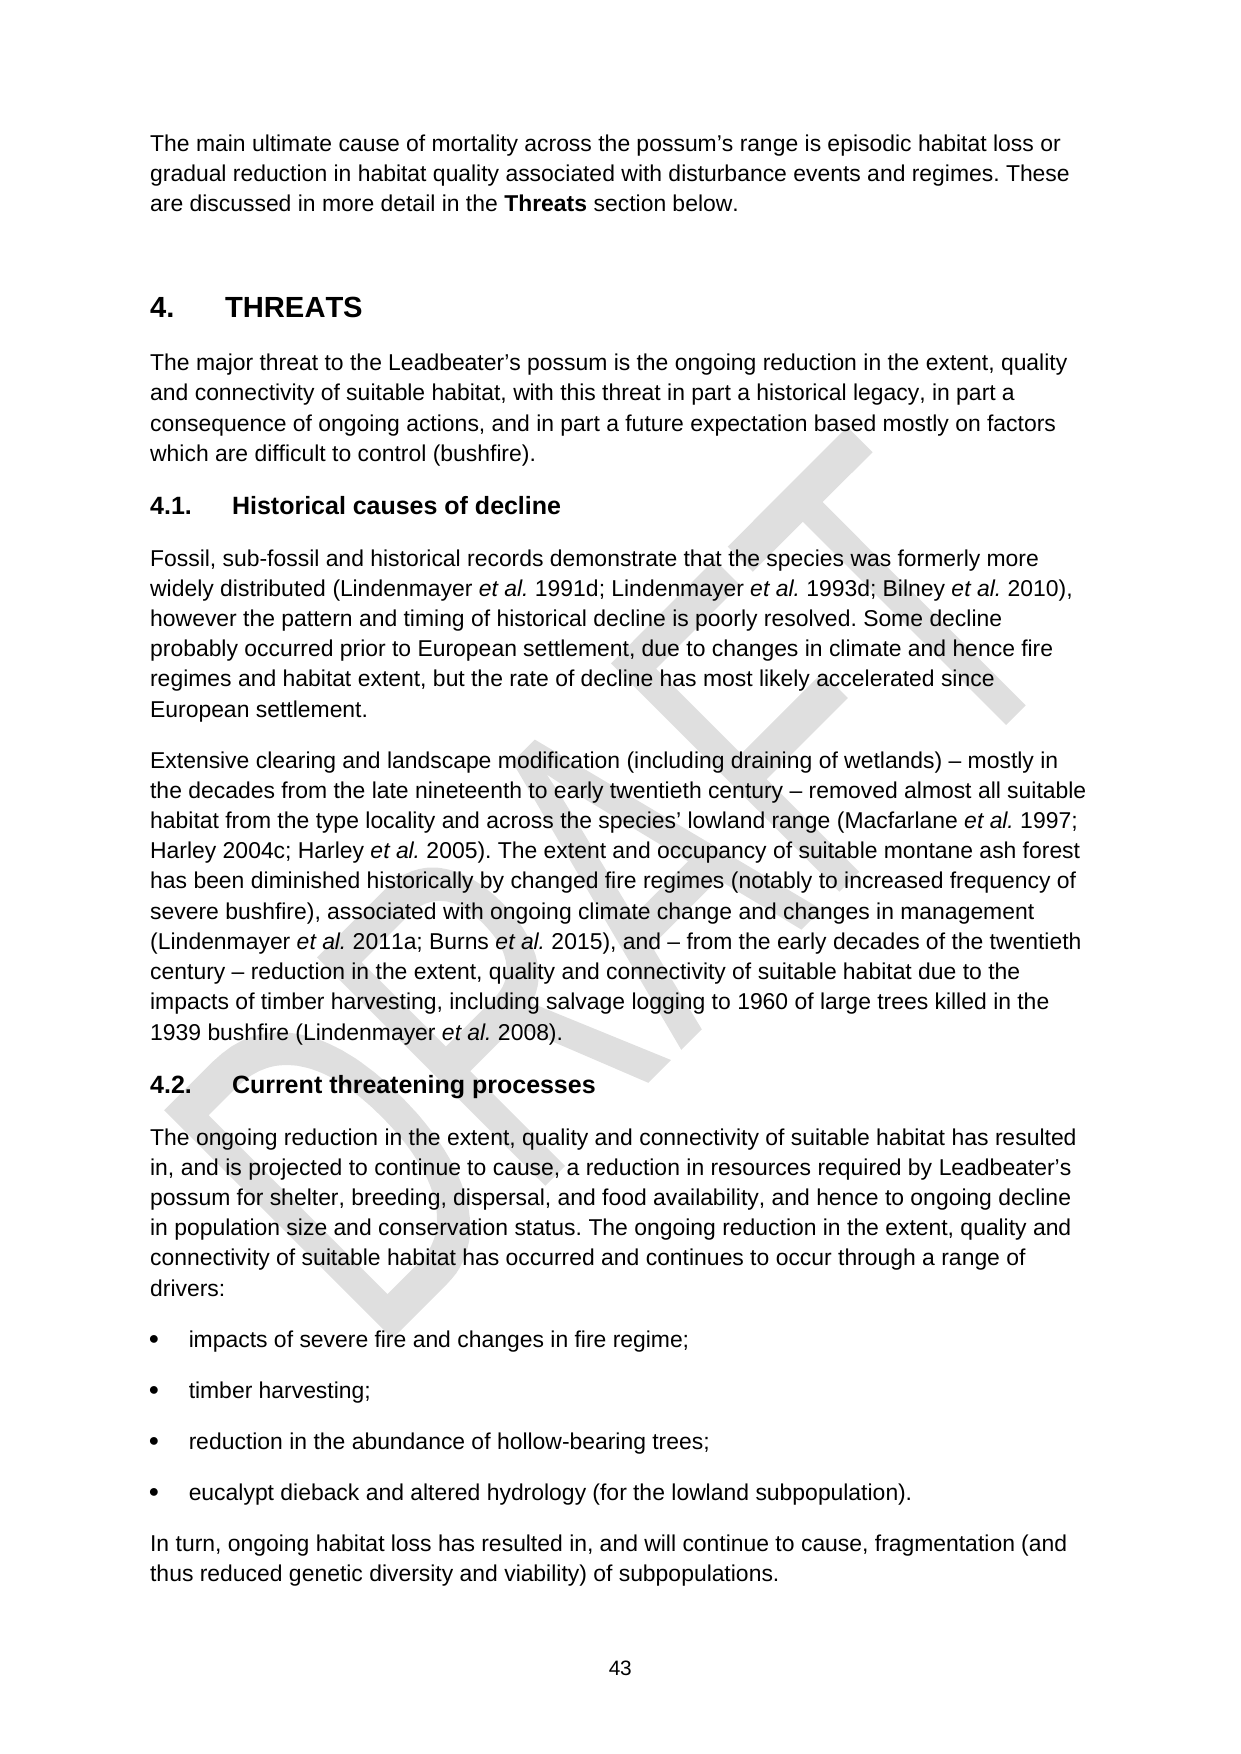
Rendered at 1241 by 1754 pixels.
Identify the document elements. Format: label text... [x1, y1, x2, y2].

list timber harvesting; [150, 1377, 1090, 1403]
subtitle 4.1. Historical causes of decline [150, 491, 1090, 519]
text The major threat to the Leadbeater’s possum is the ongoing reduction in the extent, quality and connectivity of suitable habitat, with this threat in part a historical legacy, in part a consequence of ongoing actions, and in part a future expectation based mostly on factors which are difficult to control (bushfire). [150, 349, 1090, 466]
list In turn, ongoing habitat loss has resulted in, and will continue to cause, fragmentation (and thus reduced genetic diversity and viability) of subpopulations. [150, 1530, 1090, 1586]
list impacts of severe fire and changes in fire regime; [150, 1326, 1090, 1352]
list reduction in the abundance of hollow-bearing trees; [150, 1428, 1090, 1454]
text Fossil, sub-fossil and historical records demonstrate that the species was formerly more widely distributed (Lindenmayer et al. 1991d; Lindenmayer et al. 1993d; Bilney et al. 2010), however the pattern and timing of historical decline is poorly resolved. Some decline probably occurred prior to European settlement, due to changes in climate and hence fire regimes and habitat extent, but the rate of decline has most likely accelerated since European settlement. [150, 544, 1090, 722]
subtitle 4. THREATS [150, 290, 1090, 323]
text The ongoing reduction in the extent, quality and connectivity of suitable habitat has resulted in, and is projected to continue to cause, a reduction in resources required by Leadbeater’s possum for shelter, breeding, dispersal, and food availability, and hence to ongoing decline in population size and conservation status. The ongoing reduction in the extent, quality and connectivity of suitable habitat has occurred and continues to occur through a range of drivers: [150, 1123, 1090, 1301]
text Extensive clearing and landscape modification (including draining of wetlands) – mostly in the decades from the late nineteenth to early twentieth century – removed almost all suitable habitat from the type locality and across the species’ lowland range (Macfarlane et al. 1997; Harley 2004c; Harley et al. 2005). The extent and occupancy of suitable montane ash forest has been diminished historically by changed fire regimes (notably to increased frequency of severe bushfire), associated with ongoing climate change and changes in management (Lindenmayer et al. 2011a; Burns et al. 2015), and – from the early decades of the twentieth century – reduction in the extent, quality and connectivity of suitable habitat due to the impacts of timber harvesting, including salvage logging to 1960 of large trees killed in the 1939 bushfire (Lindenmayer et al. 2008). [150, 747, 1090, 1045]
list eucalypt dieback and altered hydrology (for the lowland subpopulation). [150, 1479, 1090, 1505]
subtitle 4.2. Current threatening processes [150, 1069, 1090, 1098]
text The main ultimate cause of mortality across the possum’s range is episodic habitat loss or gradual reduction in habitat quality associated with disturbance events and regimes. These are discussed in more detail in the Threats section below. [150, 130, 1090, 217]
